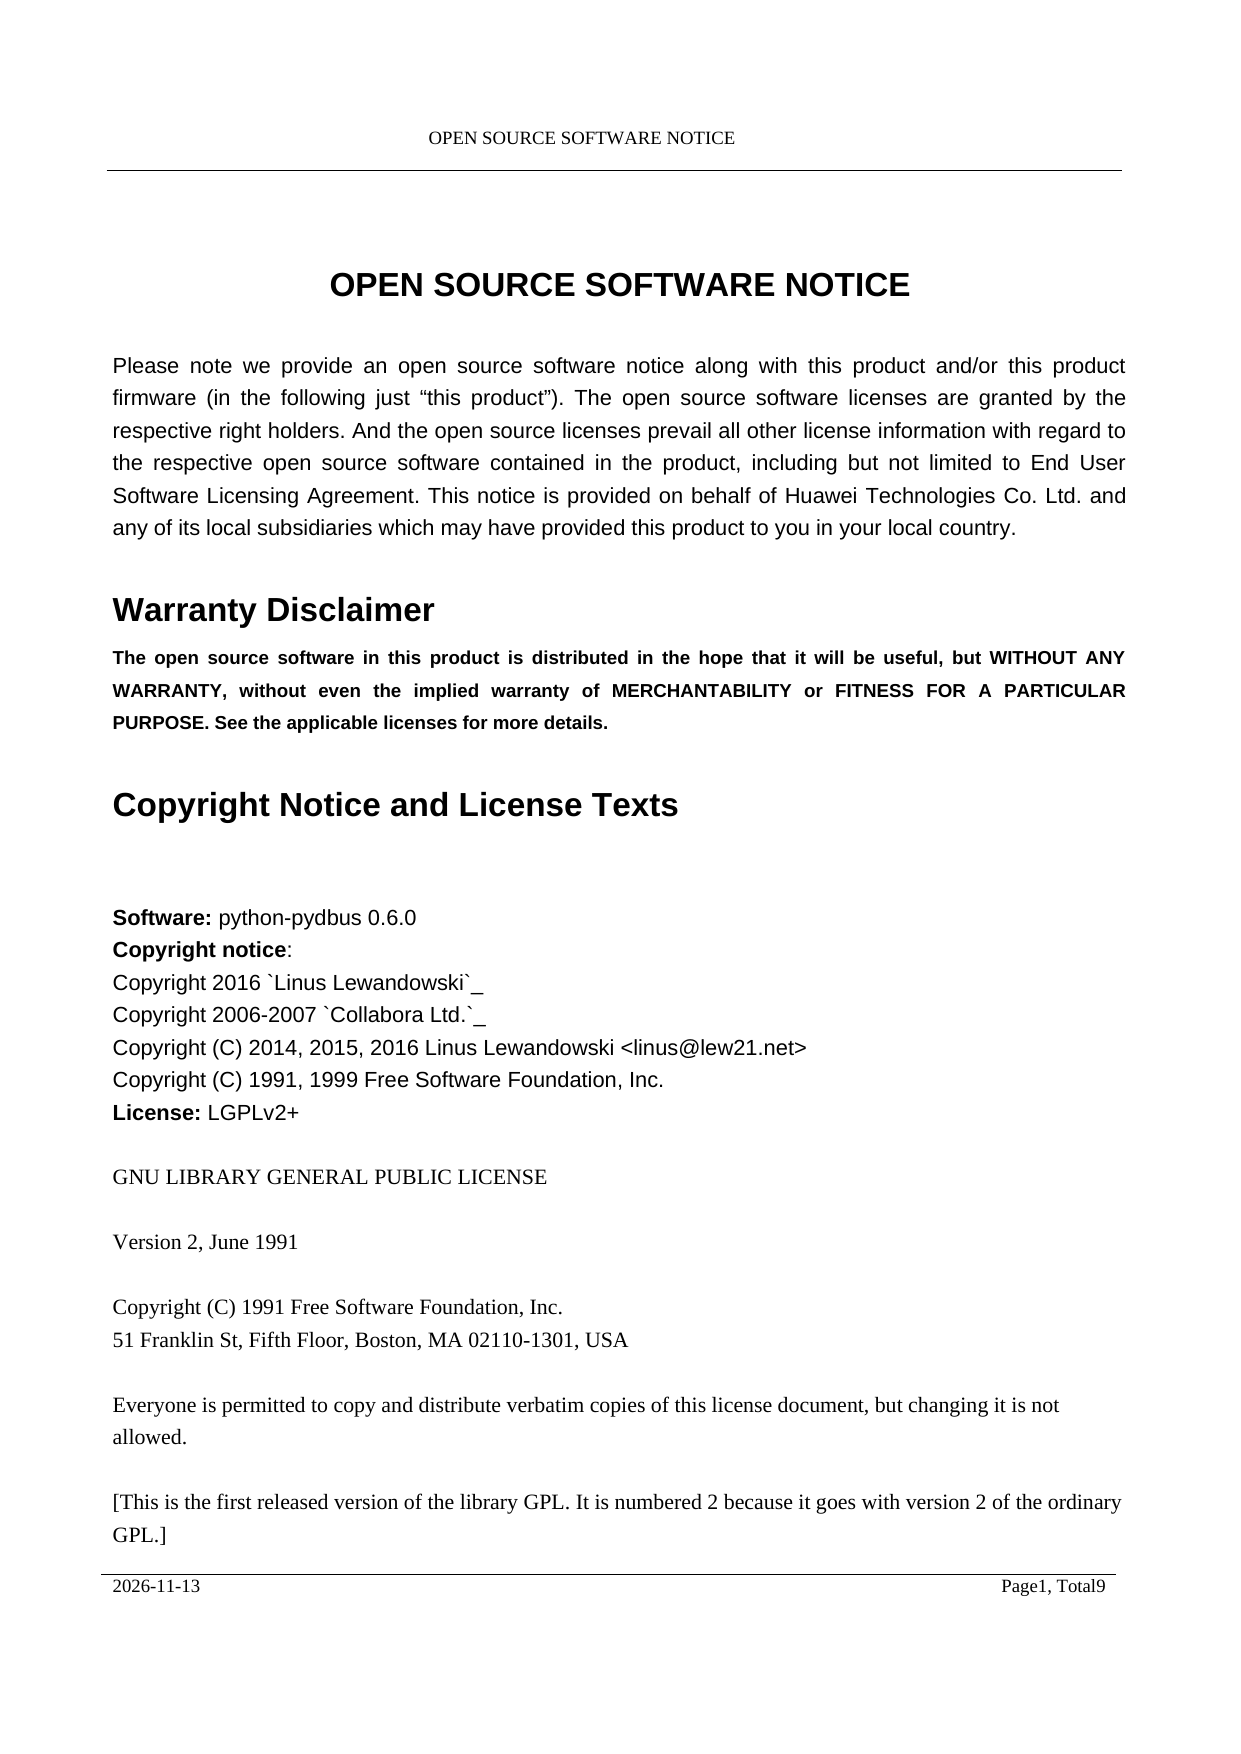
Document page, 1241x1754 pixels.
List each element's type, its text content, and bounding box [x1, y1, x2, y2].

text Copyright notice: [112, 933, 1128, 966]
text The open source software in this product is distributed in the hope that it will be useful, but WITHOUT ANY WARRANTY, without even the implied warranty of MERCHANTABILITY or FITNESS FOR A PARTICULAR PURPOSE. See the applicable licenses for more details. [112, 641, 1128, 739]
text Please note we provide an open source software notice along with this product and/or this product firmware (in the following just “this product”). The open source software licenses are granted by the respective right holders. And the open source licenses prevail all other license information with regard to the respective open source software contained in the product, including but not limited to End User Software Licensing Agreement. This notice is provided on behalf of Huawei Technologies Co. Ltd. and any of its local subsidiaries which may have provided this product to you in your local country. [112, 349, 1128, 544]
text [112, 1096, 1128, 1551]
text OPEN SOURCE SOFTWARE NOTICE [112, 251, 1128, 316]
text Copyright 2016 `Linus Lewandowski`_ [112, 966, 1128, 998]
text Copyright Notice and License Texts [112, 771, 1128, 836]
text Copyright 2006-2007 `Collabora Ltd.`_ [112, 998, 1128, 1031]
text Copyright (C) 2014, 2015, 2016 Linus Lewandowski <linus@lew21.net> [112, 1031, 1128, 1063]
text Copyright (C) 1991, 1999 Free Software Foundation, Inc. [112, 1063, 1128, 1096]
text Software: python-pydbus 0.6.0 [112, 901, 1128, 933]
text Warranty Disclaimer [112, 576, 1128, 641]
